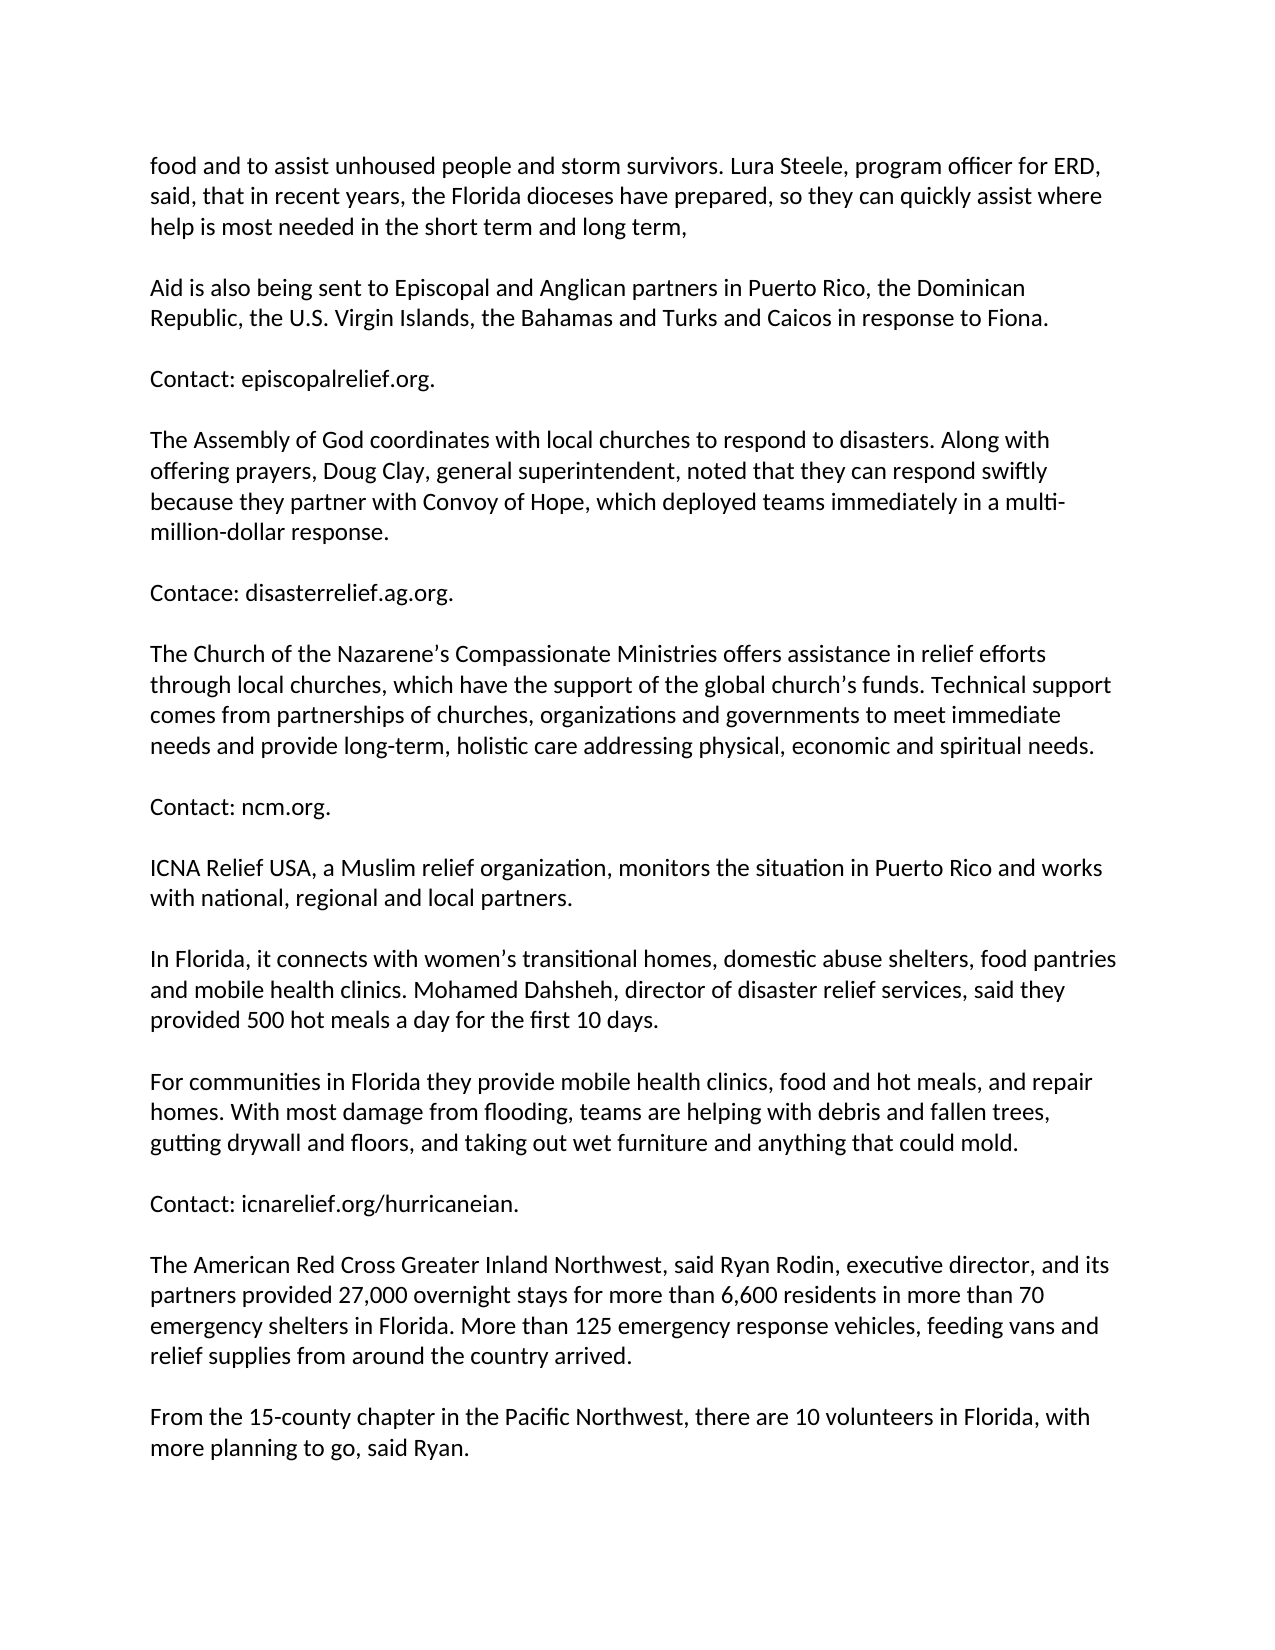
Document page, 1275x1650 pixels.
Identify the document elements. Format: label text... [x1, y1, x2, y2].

text In Florida, it connects with women’s transitional homes, domestic abuse shelters, food pantries and mobile health clinics. Mohamed Dahsheh, director of disaster relief services, said they provided 500 hot meals a day for the first 10 days. [150, 943, 1125, 1035]
text Contact: ncm.org. [150, 791, 1125, 821]
text The Assembly of God coordinates with local churches to respond to disasters. Along with offering prayers, Doug Clay, general superintendent, noted that they can respond swiftly because they partner with Convoy of Hope, which deployed teams immediately in a multi-million-dollar response. [150, 425, 1125, 547]
text From the 15-county chapter in the Pacific Northwest, there are 10 volunteers in Florida, with more planning to go, said Ryan. [150, 1401, 1125, 1462]
text The American Red Cross Greater Inland Northwest, said Ryan Rodin, executive director, and its partners provided 27,000 overnight stays for more than 6,600 residents in more than 70 emergency shelters in Florida. More than 125 emergency response vehicles, feeding vans and relief supplies from around the country arrived. [150, 1249, 1125, 1371]
text Aid is also being sent to Episcopal and Anglican partners in Puerto Rico, the Dominican Republic, the U.S. Virgin Islands, the Bahamas and Turks and Caicos in response to Fiona. [150, 272, 1125, 333]
text Contact: episcopalrelief.org. [150, 364, 1125, 394]
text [150, 150, 1125, 242]
text For communities in Florida they provide mobile health clinics, food and hot meals, and repair homes. With most damage from flooding, teams are helping with debris and fallen trees, gutting drywall and floors, and taking out wet furniture and anything that could mold. [150, 1066, 1125, 1157]
text ICNA Relief USA, a Muslim relief organization, monitors the situation in Puerto Rico and works with national, regional and local partners. [150, 852, 1125, 913]
text Contact: icnarelief.org/hurricaneian. [150, 1188, 1125, 1218]
text The Church of the Nazarene’s Compassionate Ministries offers assistance in relief efforts through local churches, which have the support of the global church’s funds. Technical support comes from partnerships of churches, organizations and governments to meet immediate needs and provide long-term, holistic care addressing physical, economic and spiritual needs. [150, 638, 1125, 760]
text Contace: disasterrelief.ag.org. [150, 577, 1125, 608]
